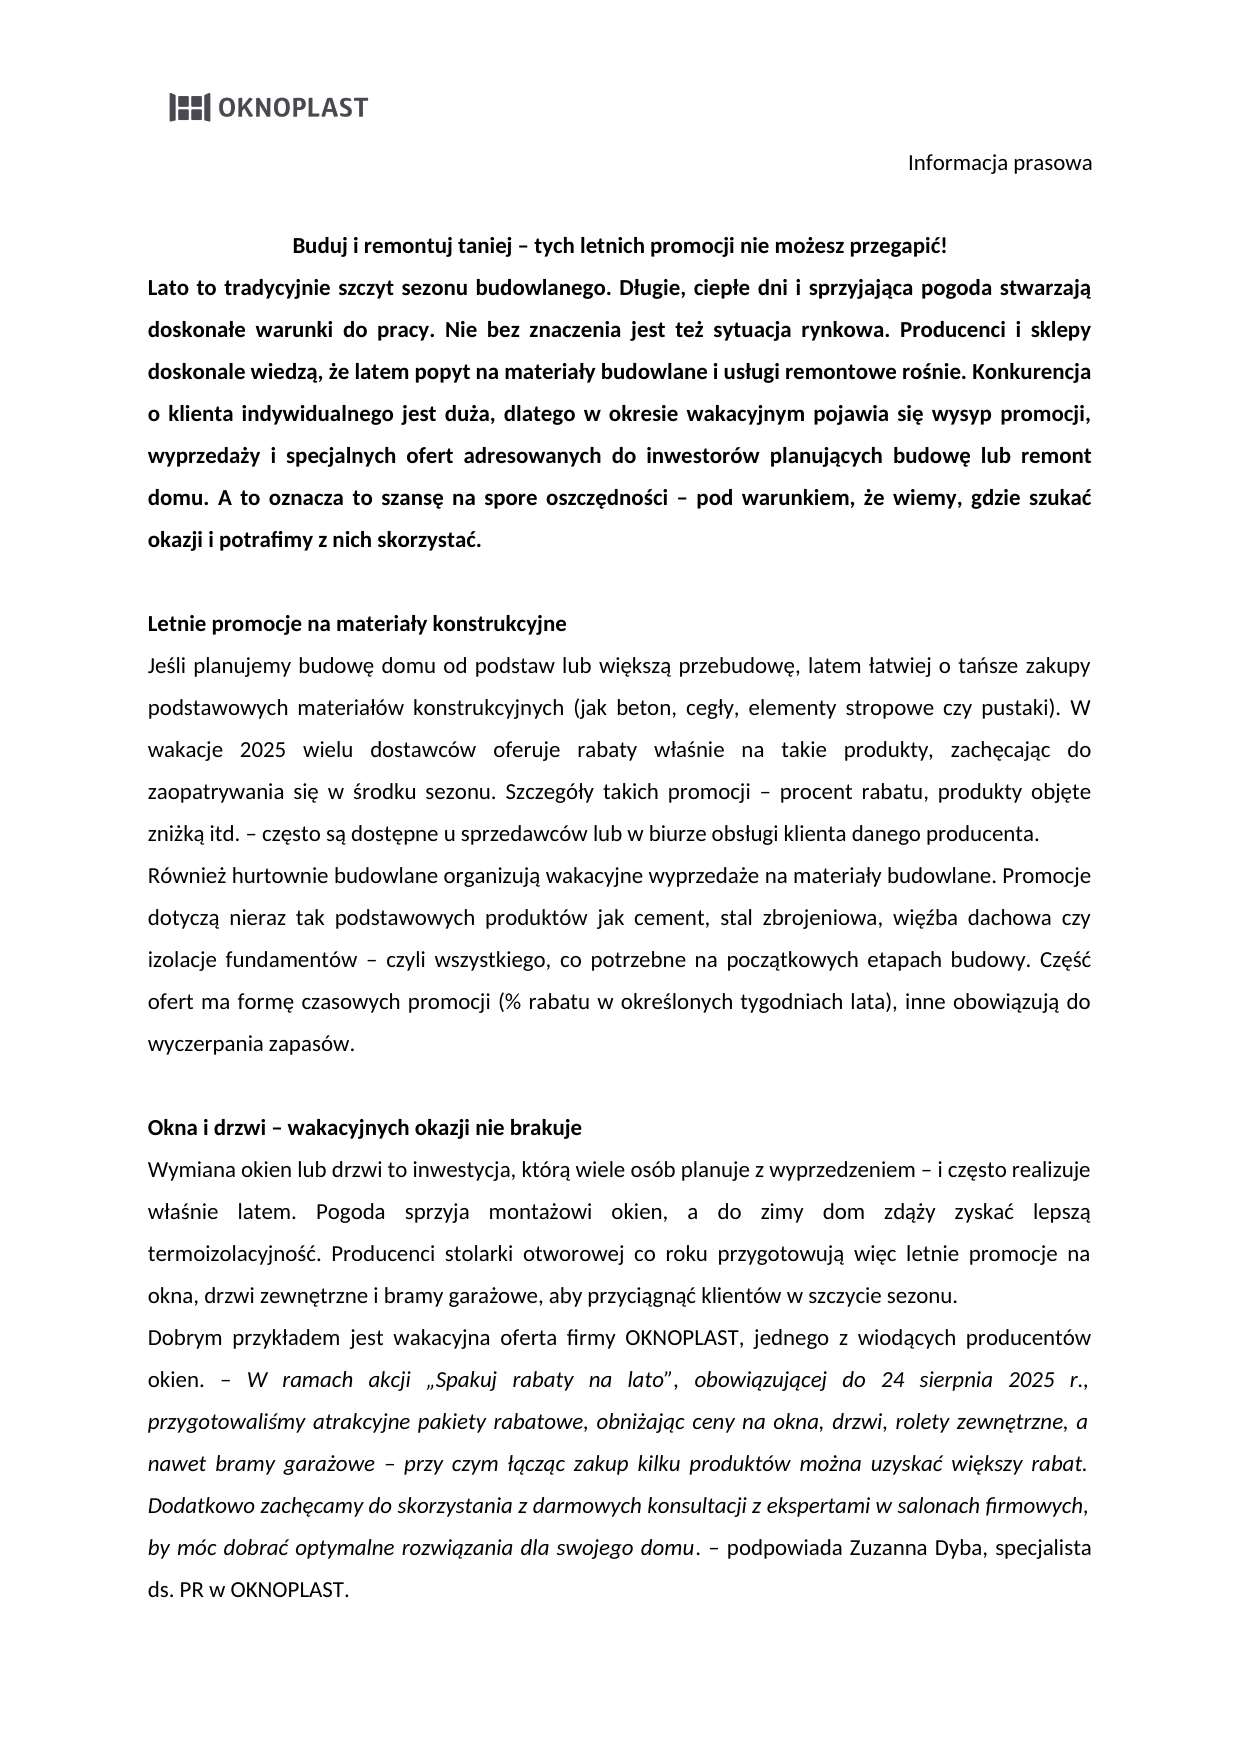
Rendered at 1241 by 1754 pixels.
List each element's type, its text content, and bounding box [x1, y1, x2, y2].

text Letnie promocje na materiały konstrukcyjne [148, 609, 1093, 637]
text Informacja prasowa [148, 148, 1093, 176]
text Lato to tradycyjnie szczyt sezonu budowlanego. Długie, ciepłe dni i sprzyjająca pogoda stwarzają doskonałe warunki do pracy. Nie bez znaczenia jest też sytuacja rynkowa. Producenci i sklepy doskonale wiedzą, że latem popyt na materiały budowlane i usługi remontowe rośnie. Konkurencja o klienta indywidualnego jest duża, dlatego w okresie wakacyjnym pojawia się wysyp promocji, wyprzedaży i specjalnych ofert adresowanych do inwestorów planujących budowę lub remont domu. A to oznacza to szansę na spore oszczędności – pod warunkiem, że wiemy, gdzie szukać okazji i potrafimy z nich skorzystać. [148, 273, 1093, 553]
text Jeśli planujemy budowę domu od podstaw lub większą przebudowę, latem łatwiej o tańsze zakupy podstawowych materiałów konstrukcyjnych (jak beton, cegły, elementy stropowe czy pustaki). W wakacje 2025 wielu dostawców oferuje rabaty właśnie na takie produkty, zachęcając do zaopatrywania się w środku sezonu. Szczegóły takich promocji – procent rabatu, produkty objęte zniżką itd. – często są dostępne u sprzedawców lub w biurze obsługi klienta danego producenta. [148, 651, 1093, 847]
text Okna i drzwi – wakacyjnych okazji nie brakuje [148, 1113, 1093, 1141]
text Wymiana okien lub drzwi to inwestycja, którą wiele osób planuje z wyprzedzeniem – i często realizuje właśnie latem. Pogoda sprzyja montażowi okien, a do zimy dom zdąży zyskać lepszą termoizolacyjność. Producenci stolarki otworowej co roku przygotowują więc letnie promocje na okna, drzwi zewnętrzne i bramy garażowe, aby przyciągnąć klientów w szczycie sezonu. [148, 1155, 1093, 1309]
picture [147, 73, 388, 139]
text Również hurtownie budowlane organizują wakacyjne wyprzedaże na materiały budowlane. Promocje dotyczą nieraz tak podstawowych produktów jak cement, stal zbrojeniowa, więźba dachowa czy izolacje fundamentów – czyli wszystkiego, co potrzebne na początkowych etapach budowy. Część ofert ma formę czasowych promocji (% rabatu w określonych tygodniach lata), inne obowiązują do wyczerpania zapasów. [148, 861, 1093, 1057]
text Dobrym przykładem jest wakacyjna oferta firmy OKNOPLAST, jednego z wiodących producentów okien. – W ramach akcji „Spakuj rabaty na lato”, obowiązującej do 24 sierpnia 2025 r., przygotowaliśmy atrakcyjne pakiety rabatowe, obniżając ceny na okna, drzwi, rolety zewnętrzne, a nawet bramy garażowe – przy czym łącząc zakup kilku produktów można uzyskać większy rabat. Dodatkowo zachęcamy do skorzystania z darmowych konsultacji z ekspertami w salonach firmowych, by móc dobrać optymalne rozwiązania dla swojego domu. – podpowiada Zuzanna Dyba, specjalista ds. PR w OKNOPLAST. [148, 1323, 1093, 1603]
text Buduj i remontuj taniej – tych letnich promocji nie możesz przegapić! [148, 232, 1093, 259]
